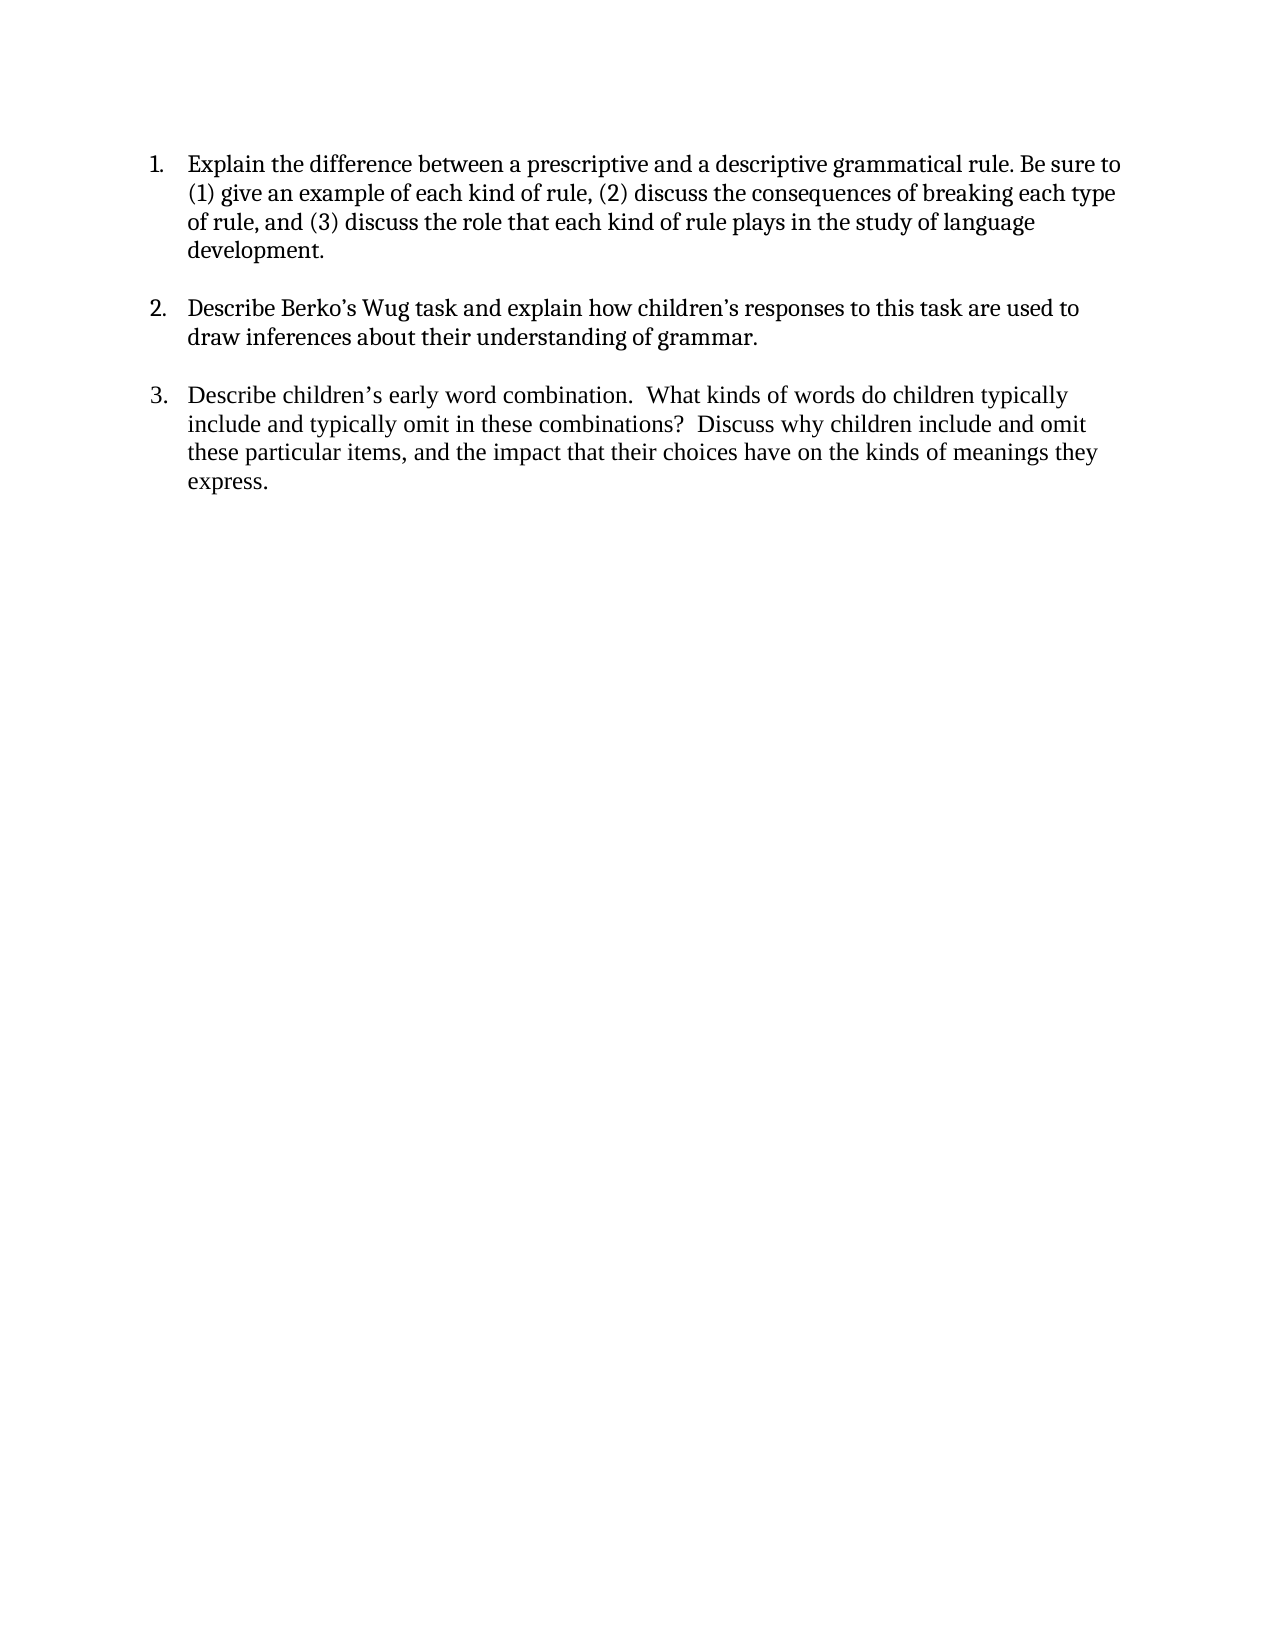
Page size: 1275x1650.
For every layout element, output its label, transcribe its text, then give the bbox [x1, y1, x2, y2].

list Describe Berko’s Wug task and explain how children’s responses to this task are used to draw inferences about their understanding of grammar. [150, 294, 1125, 351]
list Explain the difference between a prescriptive and a descriptive grammatical rule. Be sure to (1) give an example of each kind of rule, (2) discuss the consequences of breaking each type of rule, and (3) discuss the role that each kind of rule plays in the study of language development. [150, 150, 1125, 265]
subtitle Describe children’s early word combination. What kinds of words do children typically include and typically omit in these combinations? Discuss why children include and omit these particular items, and the impact that their choices have on the kinds of meanings they express. [150, 380, 1125, 495]
